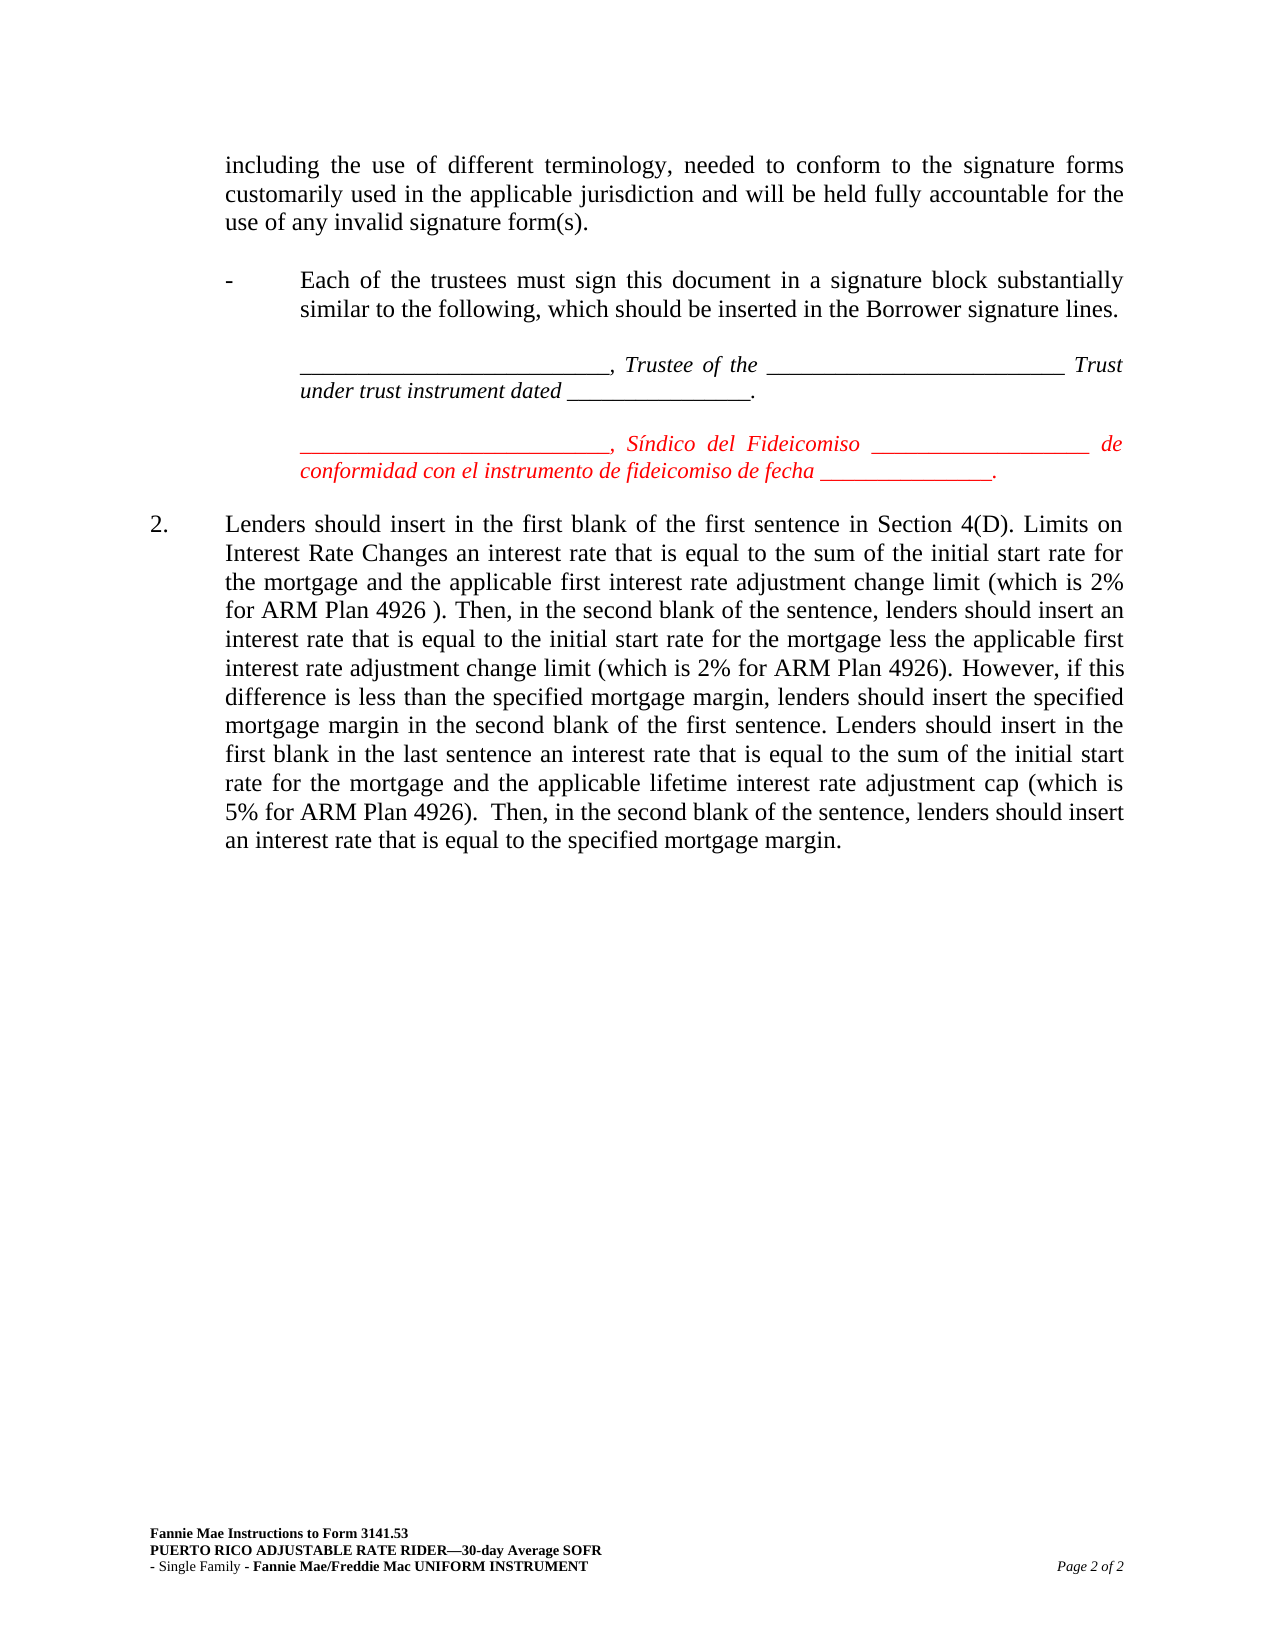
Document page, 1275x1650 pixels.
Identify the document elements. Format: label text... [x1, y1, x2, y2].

text ___________________________, Síndico del Fideicomiso ___________________ de conformidad con el instrumento de fideicomiso de fecha _______________. [300, 430, 1125, 483]
text ___________________________, Trustee of the __________________________ Trust under trust instrument dated ________________. [300, 351, 1125, 404]
text 2. Lenders should insert in the first blank of the first sentence in Section 4(D). Limits on Interest Rate Changes an interest rate that is equal to the sum of the initial start rate for the mortgage and the applicable first interest rate adjustment change limit (which is 2% for ARM Plan 4926 ). Then, in the second blank of the sentence, lenders should insert an interest rate that is equal to the initial start rate for the mortgage less the applicable first interest rate adjustment change limit (which is 2% for ARM Plan 4926). However, if this difference is less than the specified mortgage margin, lenders should insert the specified mortgage margin in the second blank of the first sentence. Lenders should insert in the first blank in the last sentence an interest rate that is equal to the sum of the initial start rate for the mortgage and the applicable lifetime interest rate adjustment cap (which is 5% for ARM Plan 4926). Then, in the second blank of the sentence, lenders should insert an interest rate that is equal to the specified mortgage margin. [150, 509, 1125, 854]
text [150, 150, 1125, 236]
text - Each of the trustees must sign this document in a signature block substantially similar to the following, which should be inserted in the Borrower signature lines. [225, 265, 1125, 322]
